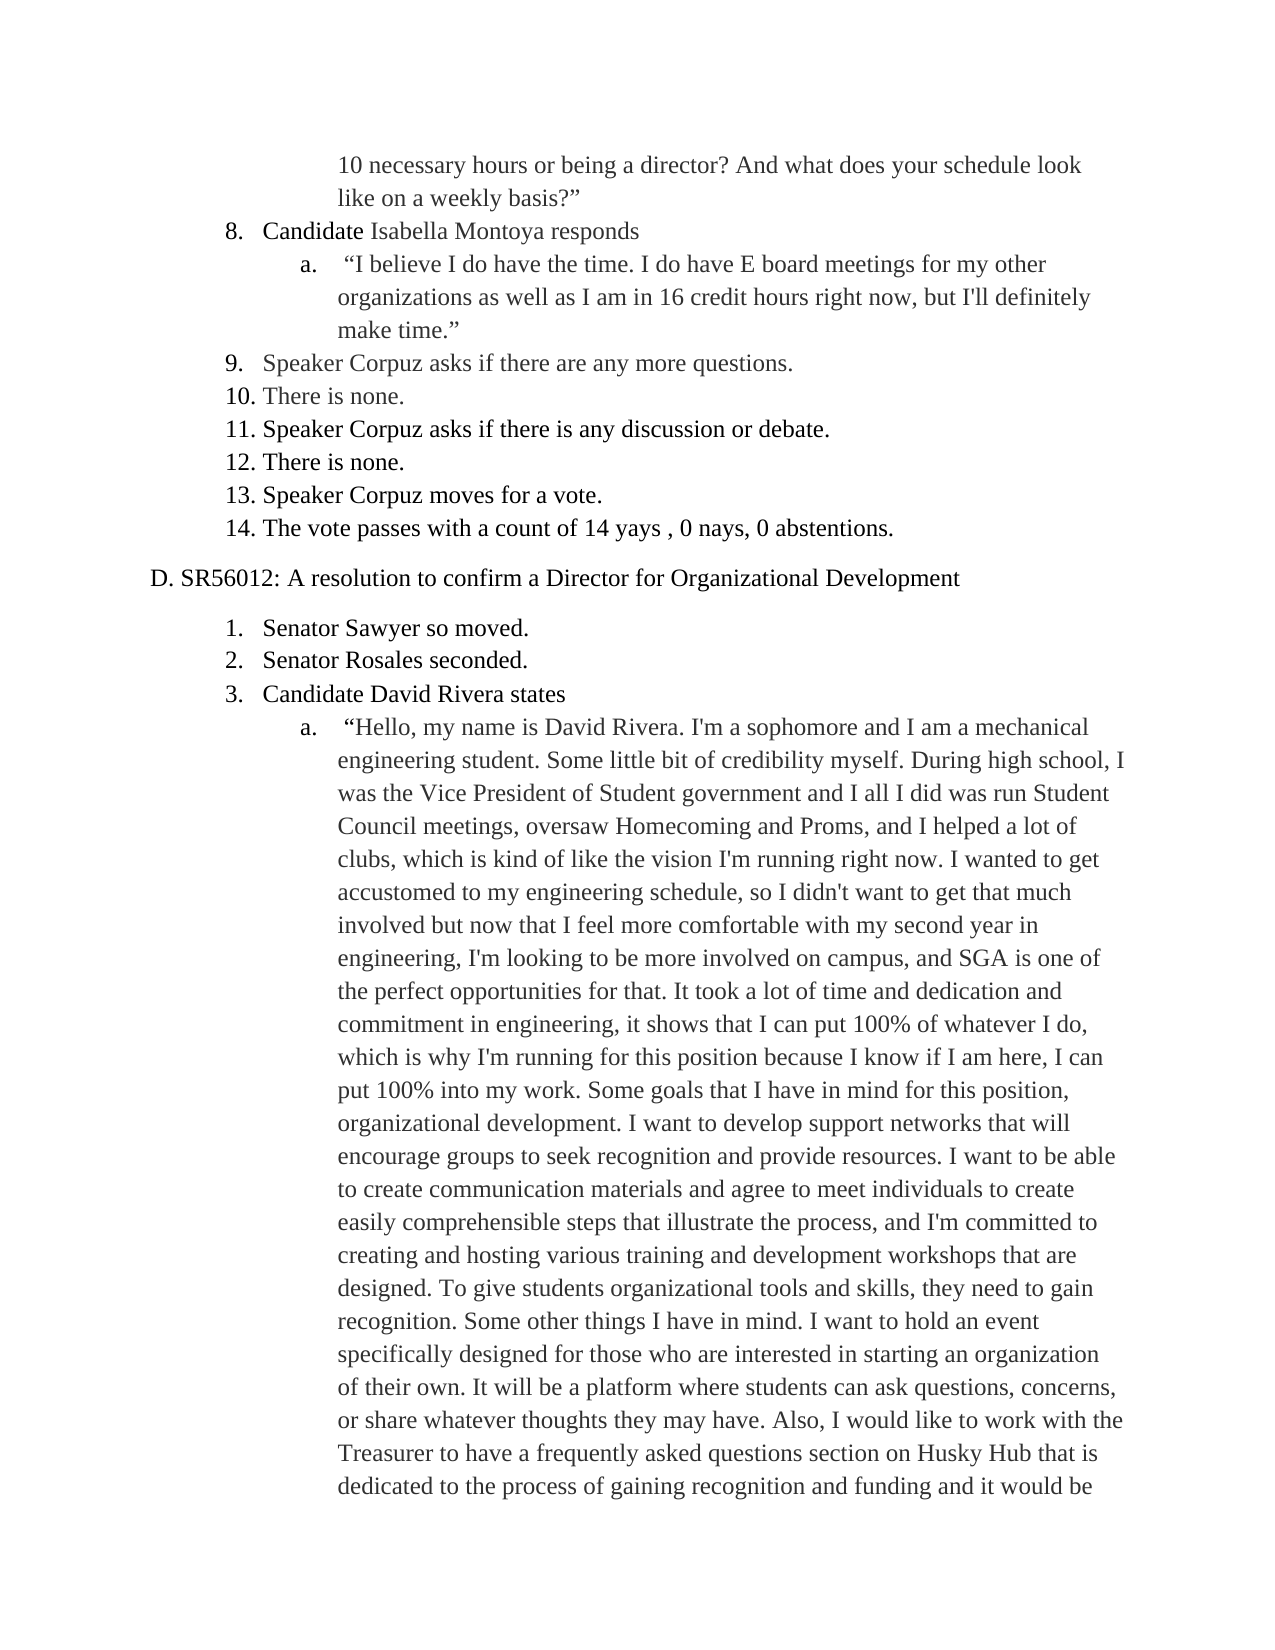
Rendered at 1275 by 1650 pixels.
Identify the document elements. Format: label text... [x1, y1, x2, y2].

list There is none. [225, 447, 1125, 476]
list “I believe I do have the time. I do have E board meetings for my other organizations as well as I am in 16 credit hours right now, but I'll definitely make time.” [300, 249, 1125, 344]
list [300, 712, 1125, 1500]
text D. SR56012: A resolution to confirm a Director for Organizational Development [150, 563, 1125, 592]
list Speaker Corpuz asks if there is any discussion or debate. [225, 414, 1125, 443]
list Candidate Isabella Montoya responds [225, 216, 1125, 245]
list Candidate David Rivera states [225, 679, 1125, 707]
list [300, 150, 1125, 212]
list There is none. [225, 381, 1125, 410]
list The vote passes with a count of 14 yays , 0 nays, 0 abstentions. [225, 513, 1125, 542]
list Speaker Corpuz asks if there are any more questions. [225, 348, 1125, 377]
list Speaker Corpuz moves for a vote. [225, 480, 1125, 509]
list Senator Sawyer so moved. [225, 613, 1125, 641]
list Senator Rosales seconded. [225, 646, 1125, 674]
